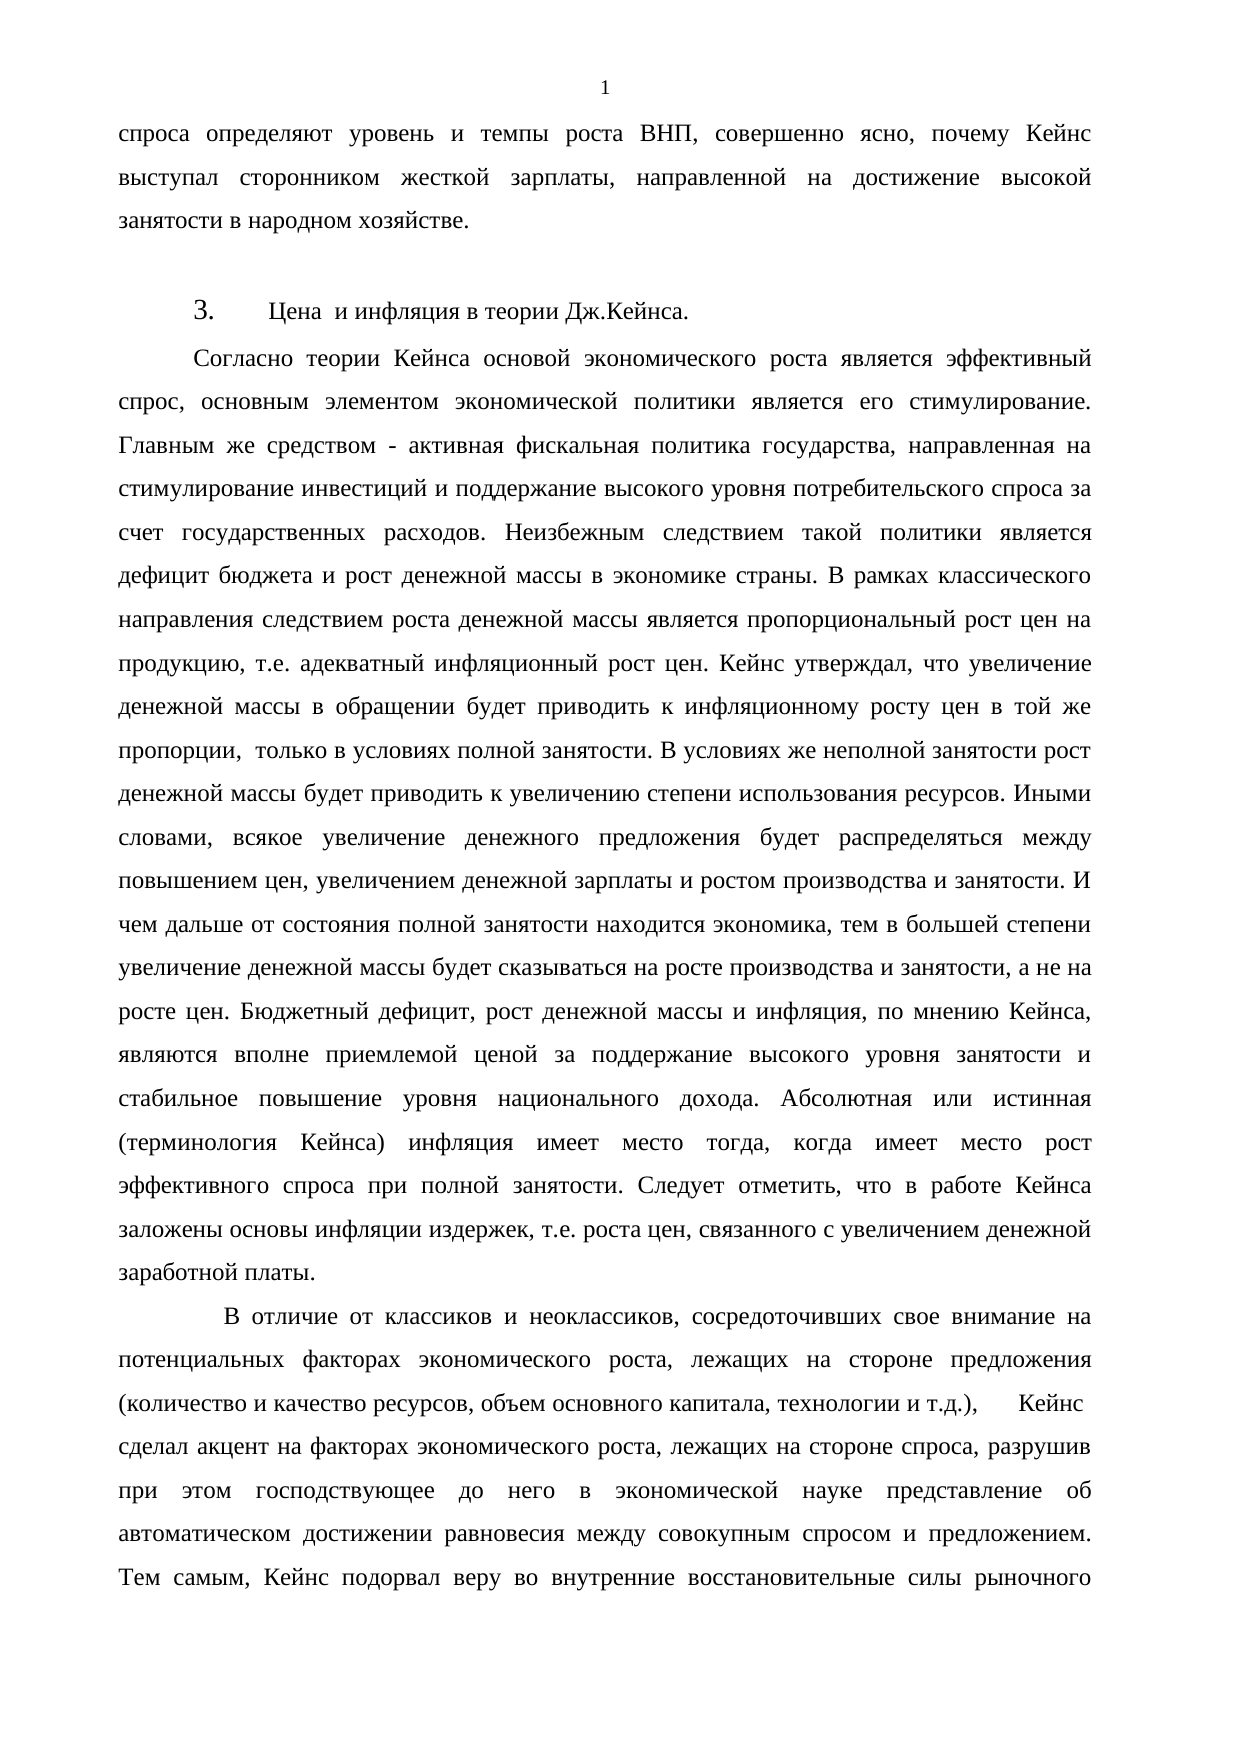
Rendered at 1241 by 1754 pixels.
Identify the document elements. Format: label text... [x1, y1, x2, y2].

list Цена и инфляция в теории Дж.Кейнса. [193, 292, 1093, 326]
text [118, 1301, 1093, 1591]
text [118, 118, 1093, 234]
text Согласно теории Кейнса основой экономического роста является эффективный спрос, основным элементом экономической политики является его стимулирование. Главным же средством - активная фискальная политика государства, направленная на стимулирование инвестиций и поддержание высокого уровня потребительского спроса за счет государственных расходов. Неизбежным следствием такой политики является дефицит бюджета и рост денежной массы в экономике страны. В рамках классического направления следствием роста денежной массы является пропорциональный рост цен на продукцию, т.е. адекватный инфляционный рост цен. Кейнс утверждал, что увеличение денежной массы в обращении будет приводить к инфляционному росту цен в той же пропорции, только в условиях полной занятости. В условиях же неполной занятости рост денежной массы будет приводить к увеличению степени использования ресурсов. Иными словами, всякое увеличение денежного предложения будет распределяться между повышением цен, увеличением денежной зарплаты и ростом производства и занятости. И чем дальше от состояния полной занятости находится экономика, тем в большей степени увеличение денежной массы будет сказываться на росте производства и занятости, а не на росте цен. Бюджетный дефицит, рост денежной массы и инфляция, по мнению Кейнса, являются вполне приемлемой ценой за поддержание высокого уровня занятости и стабильное повышение уровня национального дохода. Абсолютная или истинная (терминология Кейнса) инфляция имеет место тогда, когда имеет место рост эффективного спроса при полной занятости. Следует отметить, что в работе Кейнса заложены основы инфляции издержек, т.е. роста цен, связанного с увеличением денежной заработной платы. [118, 343, 1093, 1286]
